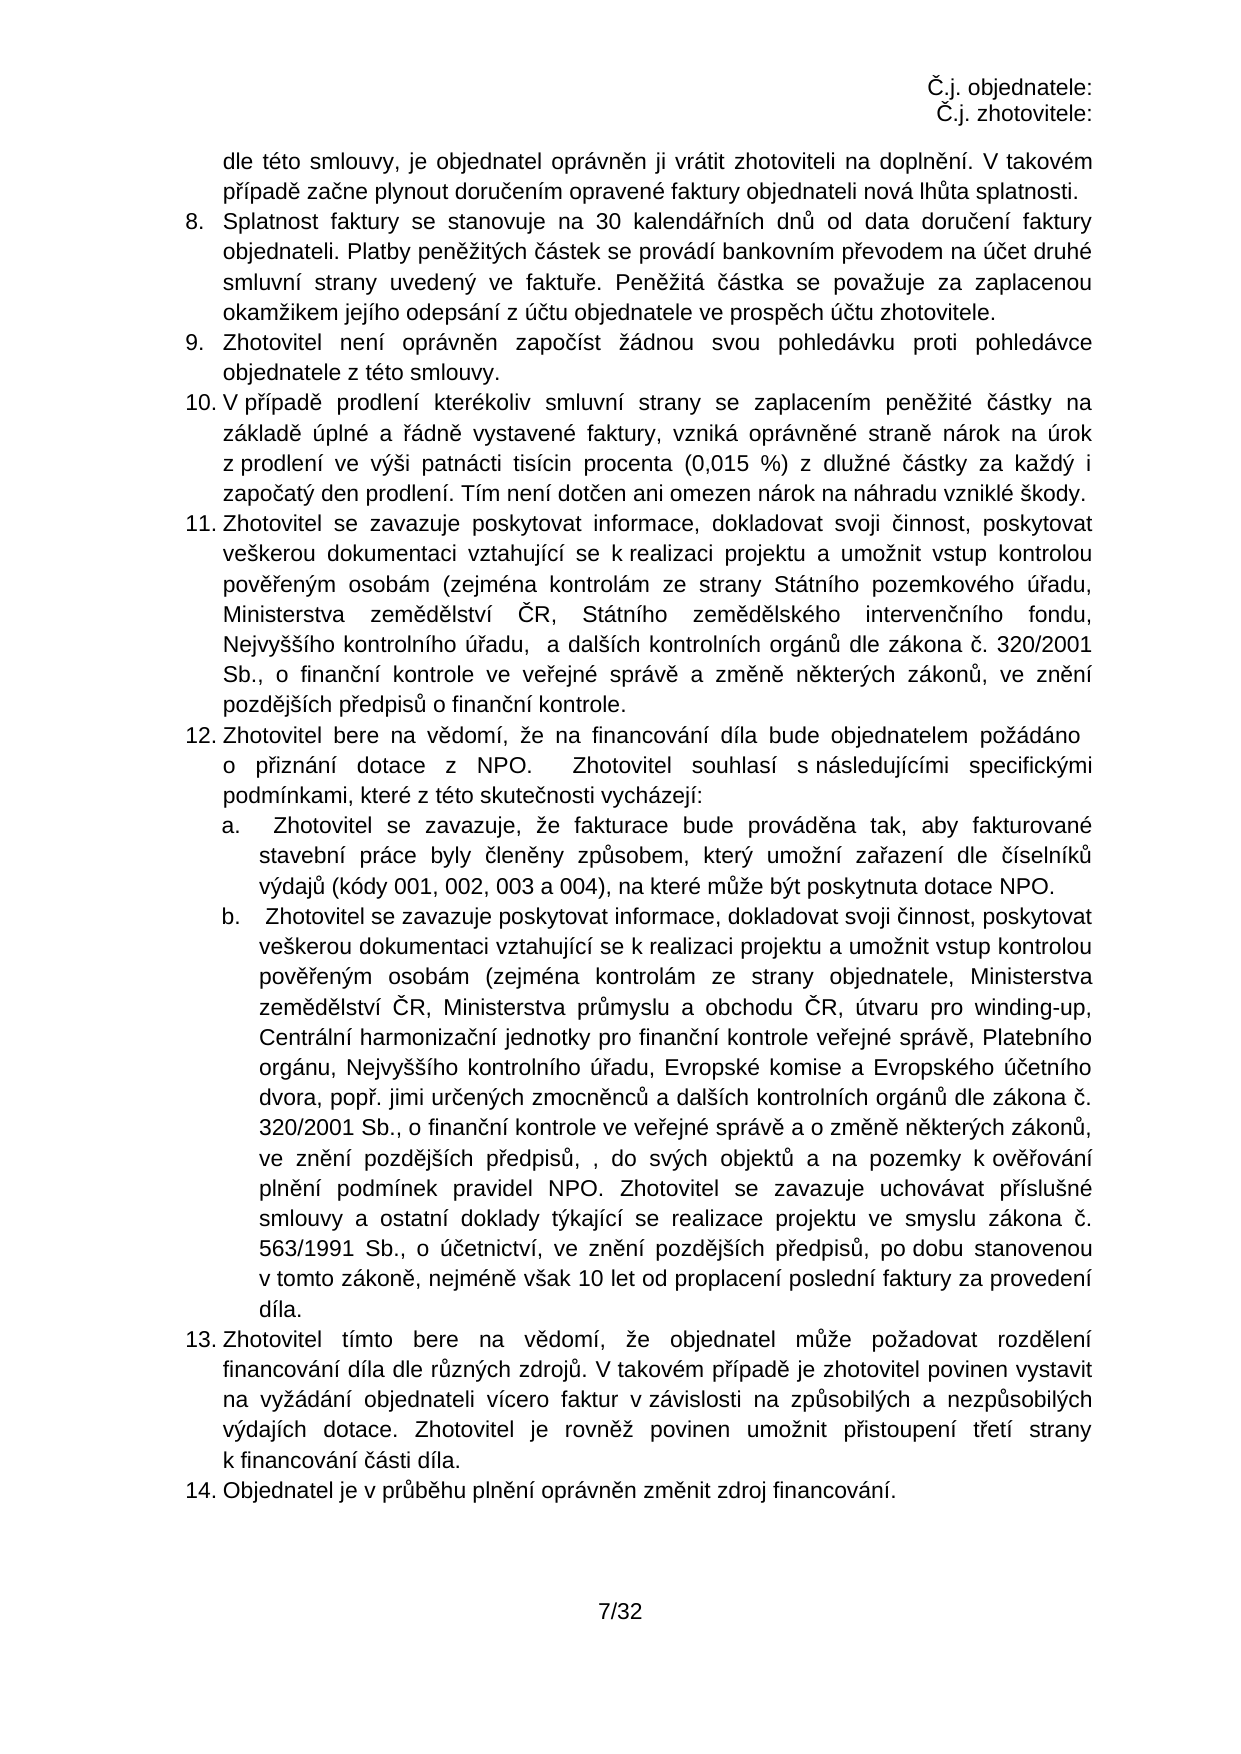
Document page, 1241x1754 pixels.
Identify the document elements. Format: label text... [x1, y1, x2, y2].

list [185, 148, 1093, 204]
list Zhotovitel tímto bere na vědomí, že objednatel může požadovat rozdělení financování díla dle různých zdrojů. V takovém případě je zhotovitel povinen vystavit na vyžádání objednateli vícero faktur v závislosti na způsobilých a nezpůsobilých výdajích dotace. Zhotovitel je rovněž povinen umožnit přistoupení třetí strany k financování části díla. [185, 1326, 1093, 1473]
list Zhotovitel bere na vědomí, že na financování díla bude objednatelem požádáno o přiznání dotace z NPO. Zhotovitel souhlasí s následujícími specifickými podmínkami, které z této skutečnosti vycházejí: [185, 722, 1093, 808]
list Zhotovitel není oprávněn započíst žádnou svou pohledávku proti pohledávce objednatele z této smlouvy. [185, 329, 1093, 385]
list Zhotovitel se zavazuje, že fakturace bude prováděna tak, aby fakturované stavební práce byly členěny způsobem, který umožní zařazení dle číselníků výdajů (kódy 001, 002, 003 a 004), na které může být poskytnuta dotace NPO. [221, 812, 1093, 899]
list Zhotovitel se zavazuje poskytovat informace, dokladovat svoji činnost, poskytovat veškerou dokumentaci vztahující se k realizaci projektu a umožnit vstup kontrolou pověřeným osobám (zejména kontrolám ze strany Státního pozemkového úřadu, Ministerstva zemědělství ČR, Státního zemědělského intervenčního fondu, Nejvyššího kontrolního úřadu, a dalších kontrolních orgánů dle zákona č. 320/2001 Sb., o finanční kontrole ve veřejné správě a změně některých zákonů, ve znění pozdějších předpisů o finanční kontrole. [185, 510, 1093, 718]
list Splatnost faktury se stanovuje na 30 kalendářních dnů od data doručení faktury objednateli. Platby peněžitých částek se provádí bankovním převodem na účet druhé smluvní strany uvedený ve faktuře. Peněžitá částka se považuje za zaplacenou okamžikem jejího odepsání z účtu objednatele ve prospěch účtu zhotovitele. [185, 208, 1093, 325]
list Objednatel je v průběhu plnění oprávněn změnit zdroj financování. [185, 1477, 1093, 1503]
list Zhotovitel se zavazuje poskytovat informace, dokladovat svoji činnost, poskytovat veškerou dokumentaci vztahující se k realizaci projektu a umožnit vstup kontrolou pověřeným osobám (zejména kontrolám ze strany objednatele, Ministerstva zemědělství ČR, Ministerstva průmyslu a obchodu ČR, útvaru pro winding-up, Centrální harmonizační jednotky pro finanční kontrole veřejné správě, Platebního orgánu, Nejvyššího kontrolního úřadu, Evropské komise a Evropského účetního dvora, popř. jimi určených zmocněnců a dalších kontrolních orgánů dle zákona č. 320/2001 Sb., o finanční kontrole ve veřejné správě a o změně některých zákonů, ve znění pozdějších předpisů, , do svých objektů a na pozemky k ověřování plnění podmínek pravidel NPO. Zhotovitel se zavazuje uchovávat příslušné smlouvy a ostatní doklady týkající se realizace projektu ve smyslu zákona č. 563/1991 Sb., o účetnictví, ve znění pozdějších předpisů, po dobu stanovenou v tomto zákoně, nejméně však 10 let od proplacení poslední faktury za provedení díla. [221, 903, 1093, 1322]
list V případě prodlení kterékoliv smluvní strany se zaplacením peněžité částky na základě úplné a řádně vystavené faktury, vzniká oprávněné straně nárok na úrok z prodlení ve výši patnácti tisícin procenta (0,015 %) z dlužné částky za každý i započatý den prodlení. Tím není dotčen ani omezen nárok na náhradu vzniklé škody. [185, 389, 1093, 506]
